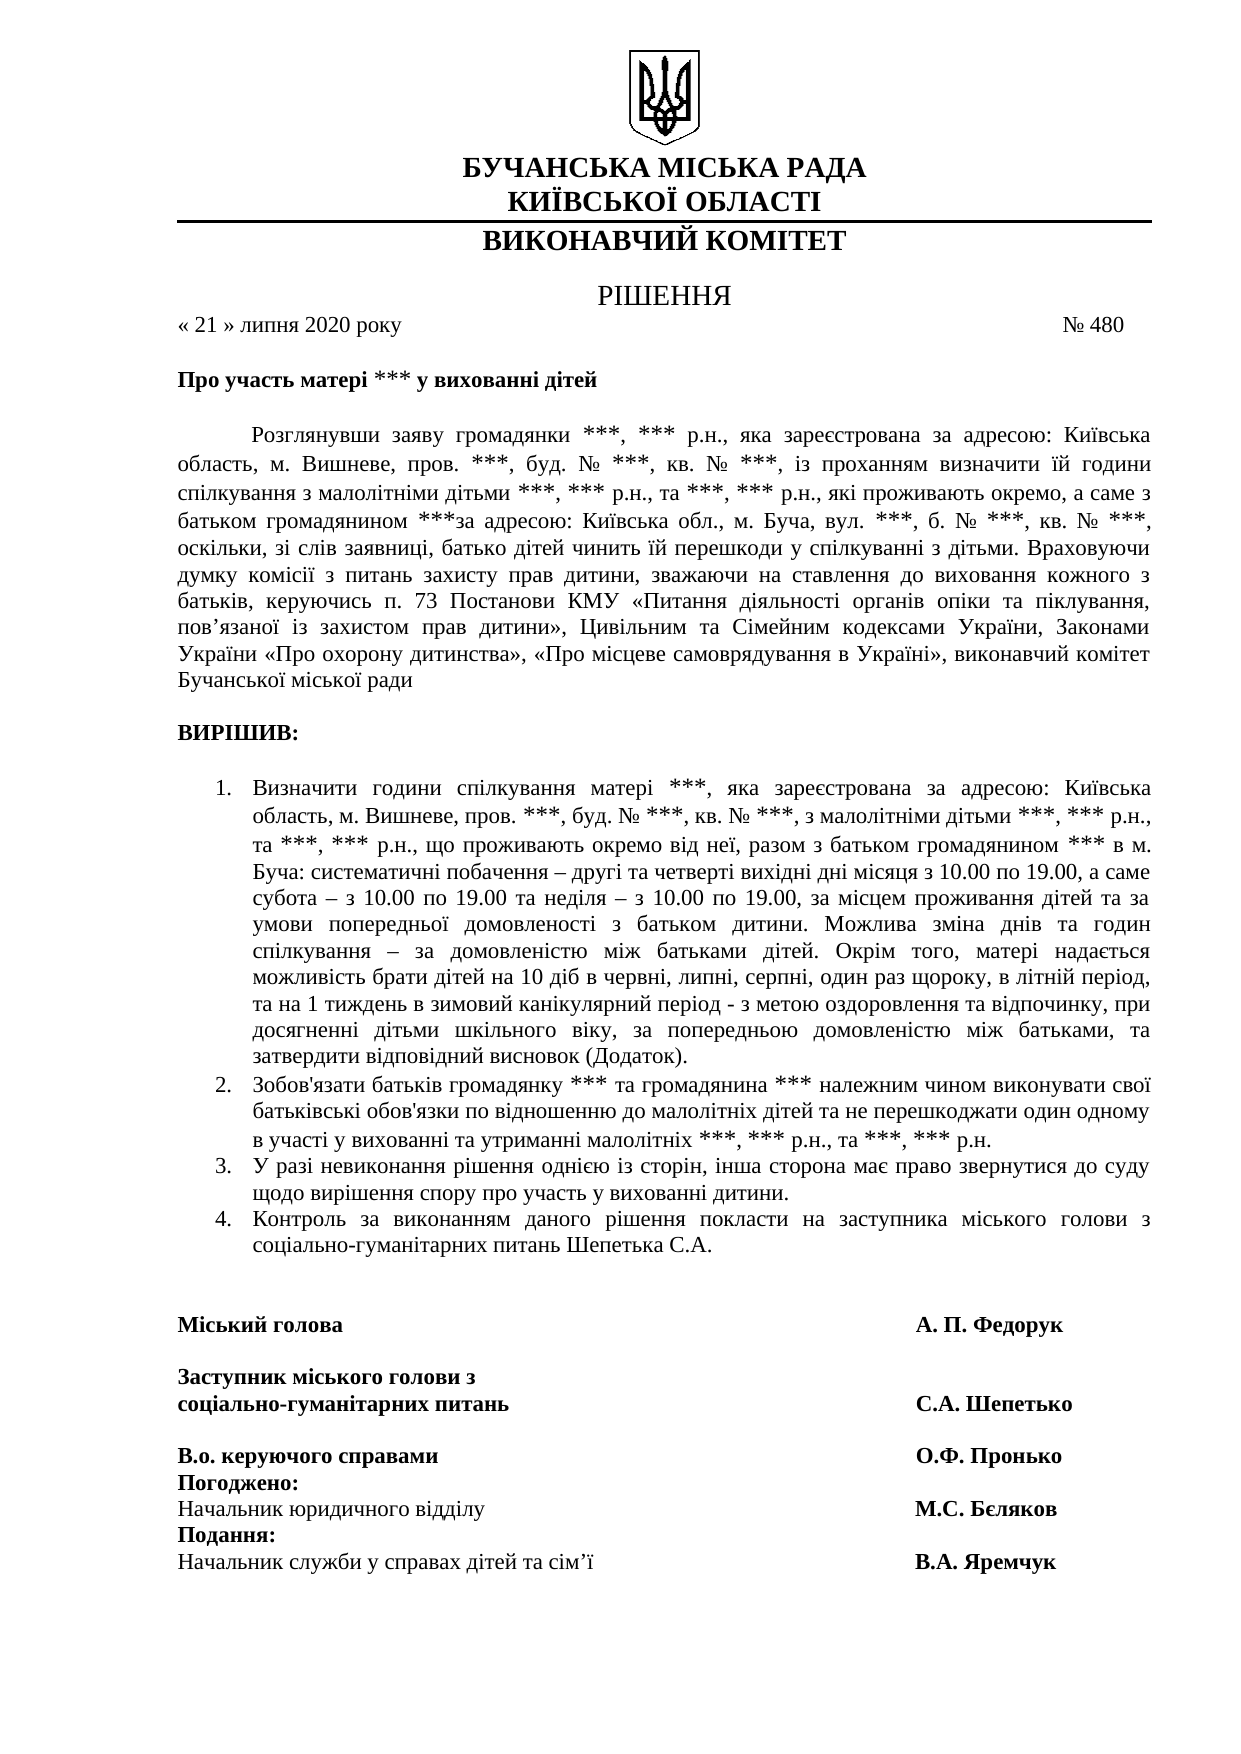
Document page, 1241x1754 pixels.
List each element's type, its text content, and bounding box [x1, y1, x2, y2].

text РІШЕННЯ [177, 278, 1152, 312]
text « 21 » липня 2020 року № 480 [177, 312, 1152, 338]
text ВИКОНАВЧИЙ КОМІТЕТ [177, 223, 1152, 256]
text КИЇВСЬКОЇ ОБЛАСТІ [177, 184, 1152, 220]
text Заступник міського голови з [177, 1363, 1152, 1390]
text ВИРІШИВ: [177, 719, 1152, 745]
text Міський голова А. П. Федорук [177, 1311, 1152, 1337]
list Визначити години спілкування матері ***, яка зареєстрована за адресою: Київська область, м. Вишневе, пров. ***, буд. № ***, кв. № ***, з малолітніми дітьми ***, *** р.н., та ***, *** р.н., що проживають окремо від неї, разом з батьком громадянином *** в м. Буча: систематичні побачення – другі та четверті вихідні дні місяця з 10.00 по 19.00, а саме субота – з 10.00 по 19.00 та неділя – з 10.00 по 19.00, за місцем проживання дітей та за умови попередньої домовленості з батьком дитини. Можлива зміна днів та годин спілкування – за домовленістю між батьками дітей. Окрім того, матері надається можливість брати дітей на 10 діб в червні, липні, серпні, один раз щороку, в літній період, та на 1 тиждень в зимовий канікулярний період - з метою оздоровлення та відпочинку, при досягненні дітьми шкільного віку, за попередньою домовленістю між батьками, та затвердити відповідний висновок (Додаток). [215, 772, 1152, 1069]
list Контроль за виконанням даного рішення покласти на заступника міського голови з соціально-гуманітарних питань Шепетька С.А. [215, 1205, 1152, 1258]
list У разі невиконання рішення однією із сторін, інша сторона має право звернутися до суду щодо вирішення спору про участь у вихованні дитини. [215, 1152, 1152, 1205]
text Начальник юридичного відділу М.С. Бєляков [177, 1495, 1152, 1521]
text В.о. керуючого справами О.Ф. Пронько [177, 1442, 1152, 1469]
text Начальник служби у справах дітей та сім’ї В.А. Яремчук [177, 1548, 1152, 1574]
text соціально-гуманітарних питань С.А. Шепетько [177, 1390, 1152, 1416]
text Подання: [177, 1521, 1152, 1548]
text БУЧАНСЬКА МІСЬКА РАДА [177, 151, 1152, 184]
list Зобов'язати батьків громадянку *** та громадянина *** належним чином виконувати свої батьківські обов'язки по відношенню до малолітніх дітей та не перешкоджати один одному в участі у вихованні та утриманні малолітніх ***, *** р.н., та ***, *** р.н. [215, 1069, 1152, 1152]
text Розглянувши заяву громадянки ***, *** р.н., яка зареєстрована за адресою: Київська область, м. Вишневе, пров. ***, буд. № ***, кв. № ***, із проханням визначити їй години спілкування з малолітніми дітьми ***, *** р.н., та ***, *** р.н., які проживають окремо, а саме з батьком громадянином ***за адресою: Київська обл., м. Буча, вул. ***, б. № ***, кв. № ***, оскільки, зі слів заявниці, батько дітей чинить їй перешкоди у спілкуванні з дітьми. Враховуючи думку комісії з питань захисту прав дитини, зважаючи на ставлення до виховання кожного з батьків, керуючись п. 73 Постанови КМУ «Питання діяльності органів опіки та піклування, пов’язаної із захистом прав дитини», Цивільним та Сімейним кодексами України, Законами України «Про охорону дитинства», «Про місцеве самоврядування в Україні», виконавчий комітет Бучанської міської ради [177, 419, 1152, 692]
text Про участь матері *** у вихованні дітей [177, 364, 1152, 393]
text Погоджено: [177, 1469, 1152, 1495]
